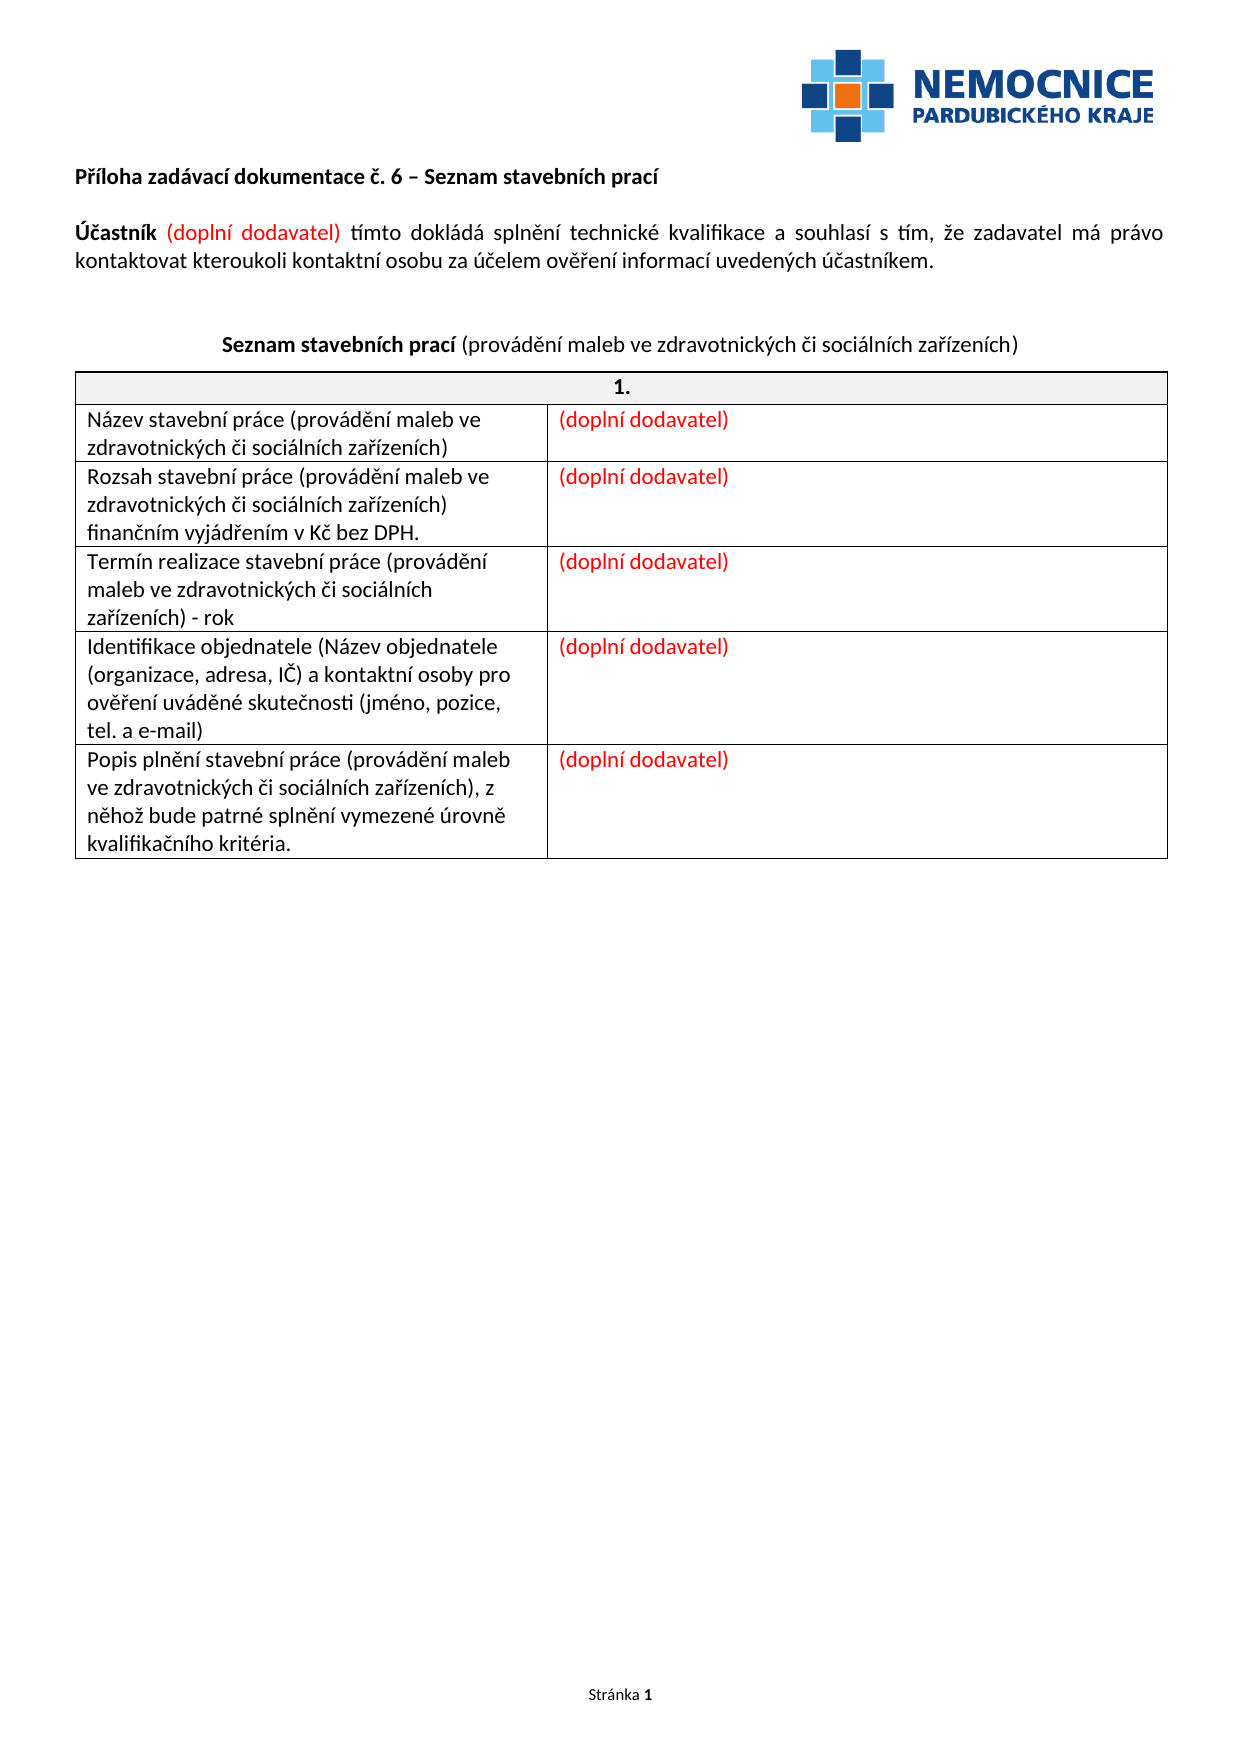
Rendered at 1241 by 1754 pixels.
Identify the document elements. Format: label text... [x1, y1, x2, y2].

table_cell (doplní dodavatel) [548, 462, 1167, 546]
text Seznam stavebních prací (provádění maleb ve zdravotnických či sociálních zařízeních) [75, 331, 1165, 359]
table_cell Termín realizace stavební práce (provádění maleb ve zdravotnických či sociálních zařízeních) - rok [76, 547, 547, 631]
table_cell Rozsah stavební práce (provádění maleb ve zdravotnických či sociálních zařízeních) finančním vyjádřením v Kč bez DPH. [76, 462, 547, 546]
table_cell Popis plnění stavební práce (provádění maleb ve zdravotnických či sociálních zařízeních), z něhož bude patrné splnění vymezené úrovně kvalifikačního kritéria. [76, 745, 547, 857]
table_cell Název stavební práce (provádění maleb ve zdravotnických či sociálních zařízeních) [76, 405, 547, 461]
table_cell (doplní dodavatel) [548, 632, 1167, 744]
text Účastník (doplní dodavatel) tímto dokládá splnění technické kvalifikace a souhlasí s tím, že zadavatel má právo kontaktovat kteroukoli kontaktní osobu za účelem ověření informací uvedených účastníkem. [75, 218, 1165, 274]
table_header 1. [76, 373, 1167, 404]
table_cell (doplní dodavatel) [548, 405, 1167, 461]
picture [800, 48, 1153, 143]
table_cell (doplní dodavatel) [548, 547, 1167, 631]
text Příloha zadávací dokumentace č. 6 – Seznam stavebních prací [75, 162, 1165, 191]
table_cell (doplní dodavatel) [548, 745, 1167, 857]
table_cell Identifikace objednatele (Název objednatele (organizace, adresa, IČ) a kontaktní osoby pro ověření uváděné skutečnosti (jméno, pozice, tel. a e-mail) [76, 632, 547, 744]
